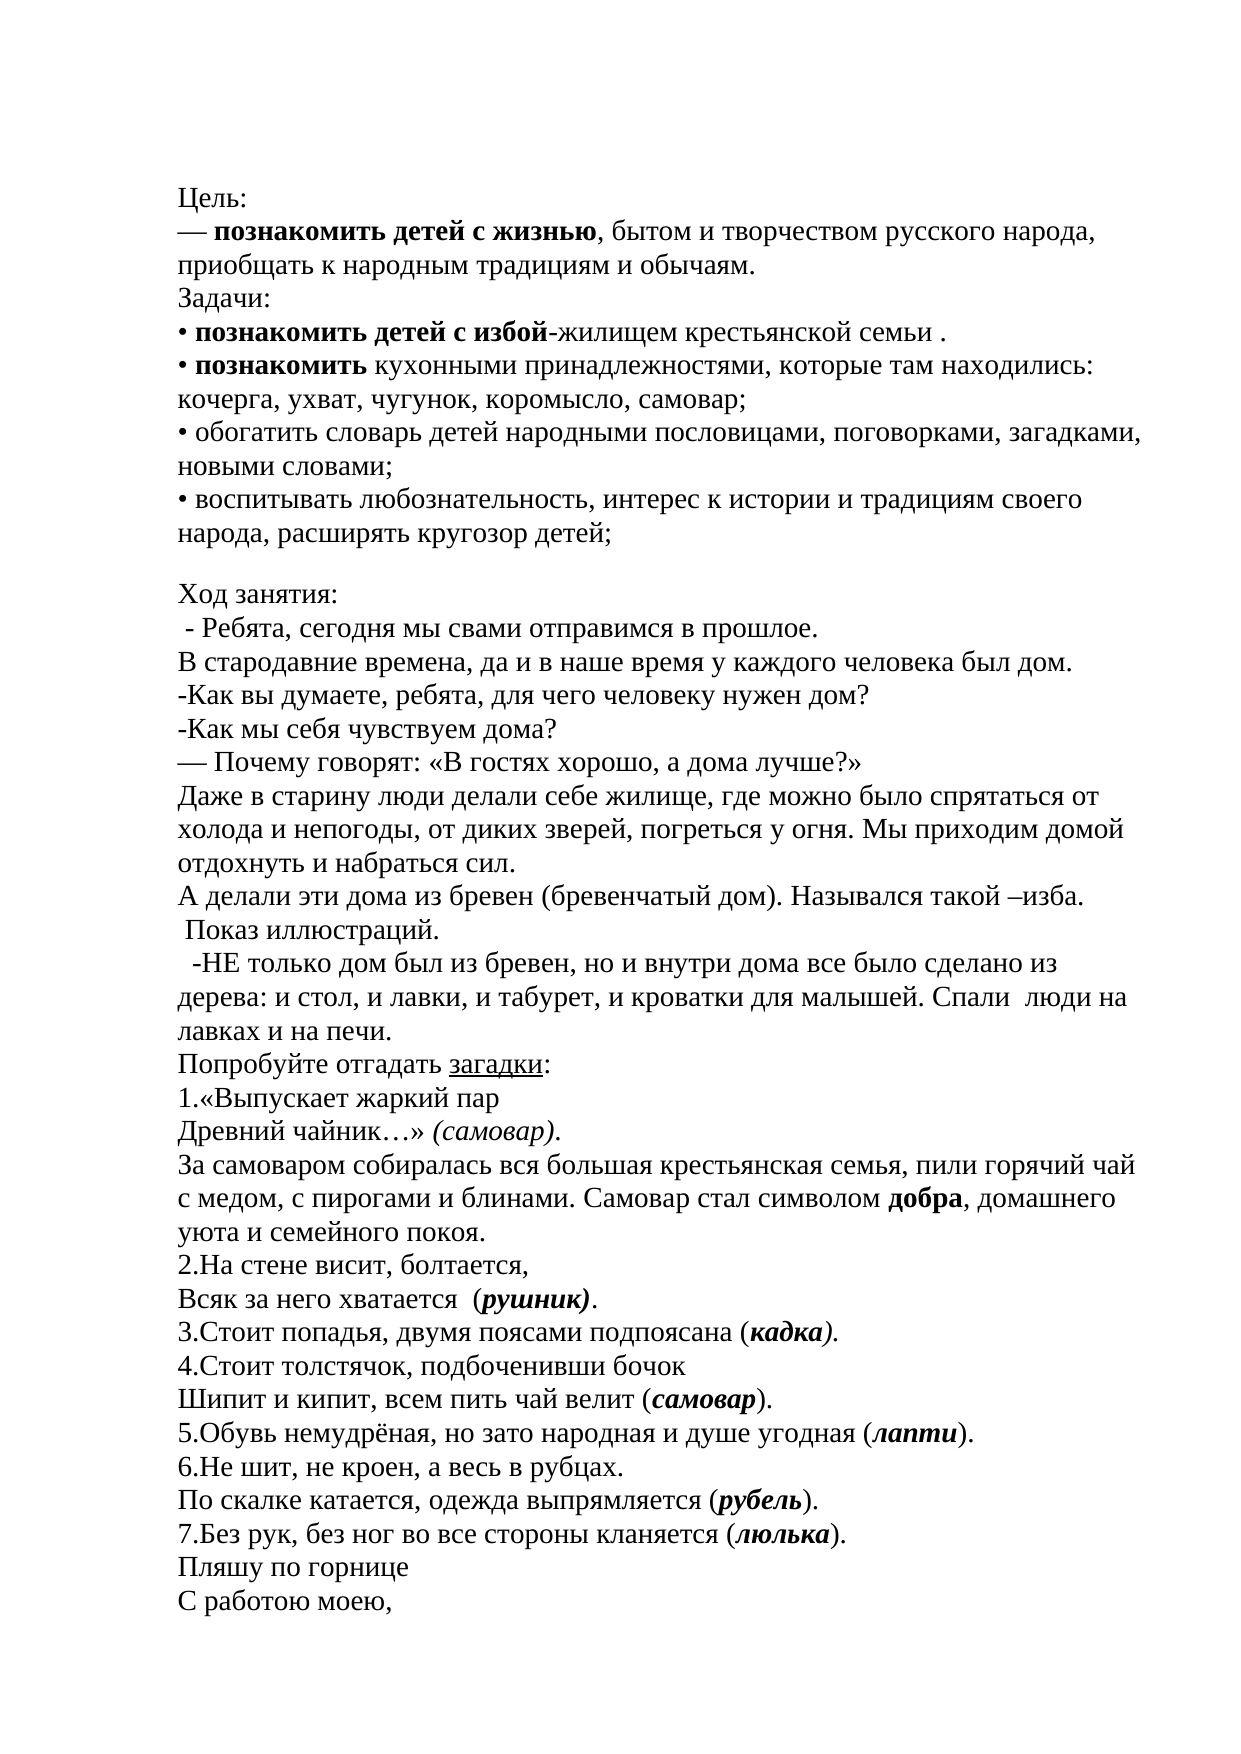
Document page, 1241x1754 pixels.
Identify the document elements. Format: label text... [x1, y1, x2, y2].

text - Ребята, сегодня мы свами отправимся в прошлое. [177, 610, 1152, 644]
text • обогатить словарь детей народными пословицами, поговорками, загадками, новыми словами; [177, 414, 1152, 482]
text — Почему говорят: «В гостях хорошо, а дома лучше?» [177, 744, 1152, 778]
text — познакомить детей с жизнью, бытом и творчеством русского народа, приобщать к народным традициям и обычаям. [177, 213, 1152, 280]
text 7.Без рук, без ног во все стороны кланяется (люлька). [177, 1516, 1152, 1549]
text • познакомить детей с избой-жилищем крестьянской семьи . [177, 314, 1152, 347]
text 2.На стене висит, болтается, [177, 1247, 1152, 1281]
text Древний чайник…» (самовар). [177, 1113, 1152, 1147]
text -Как мы себя чувствуем дома? [177, 711, 1152, 744]
text Даже в старину люди делали себе жилище, где можно было спрятаться от холода и непогоды, от диких зверей, погреться у огня. Мы приходим домой отдохнуть и набраться сил. [177, 778, 1152, 878]
text Цель: [177, 180, 1152, 213]
text -Как вы думаете, ребята, для чего человеку нужен дом? [177, 677, 1152, 711]
text Ход занятия: [177, 577, 1152, 610]
text В стародавние времена, да и в наше время у каждого человека был дом. [177, 644, 1152, 677]
text Шипит и кипит, всем пить чай велит (самовар). [177, 1382, 1152, 1415]
text 3.Стоит попадья, двумя поясами подпоясана (кадка). [177, 1314, 1152, 1348]
text По скалке катается, одежда выпрямляется (рубель). [177, 1482, 1152, 1516]
text 4.Стоит толстячок, подбоченивши бочок [177, 1348, 1152, 1382]
text А делали эти дома из бревен (бревенчатый дом). Назывался такой –изба. [177, 878, 1152, 912]
text Попробуйте отгадать загадки: [177, 1046, 1152, 1080]
text 5.Обувь немудрёная, но зато народная и душе угодная (лапти). [177, 1415, 1152, 1449]
text Всяк за него хватается (рушник). [177, 1281, 1152, 1314]
text Задачи: [177, 280, 1152, 314]
text -НЕ только дом был из бревен, но и внутри дома все было сделано из дерева: и стол, и лавки, и табурет, и кроватки для малышей. Спали люди на лавках и на печи. [177, 946, 1152, 1046]
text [177, 1549, 1152, 1616]
text • воспитывать любознательность, интерес к истории и традициям своего народа, расширять кругозор детей; [177, 482, 1152, 549]
text Показ иллюстраций. [177, 912, 1152, 946]
text 6.Не шит, не кроен, а весь в рубцах. [177, 1449, 1152, 1482]
text За самоваром собиралась вся большая крестьянская семья, пили горячий чай с медом, с пирогами и блинами. Самовар стал символом добра, домашнего уюта и семейного покоя. [177, 1147, 1152, 1247]
text • познакомить кухонными принадлежностями, которые там находились: кочерга, ухват, чугунок, коромысло, самовар; [177, 347, 1152, 414]
text 1.«Выпускает жаркий пар [177, 1080, 1152, 1113]
